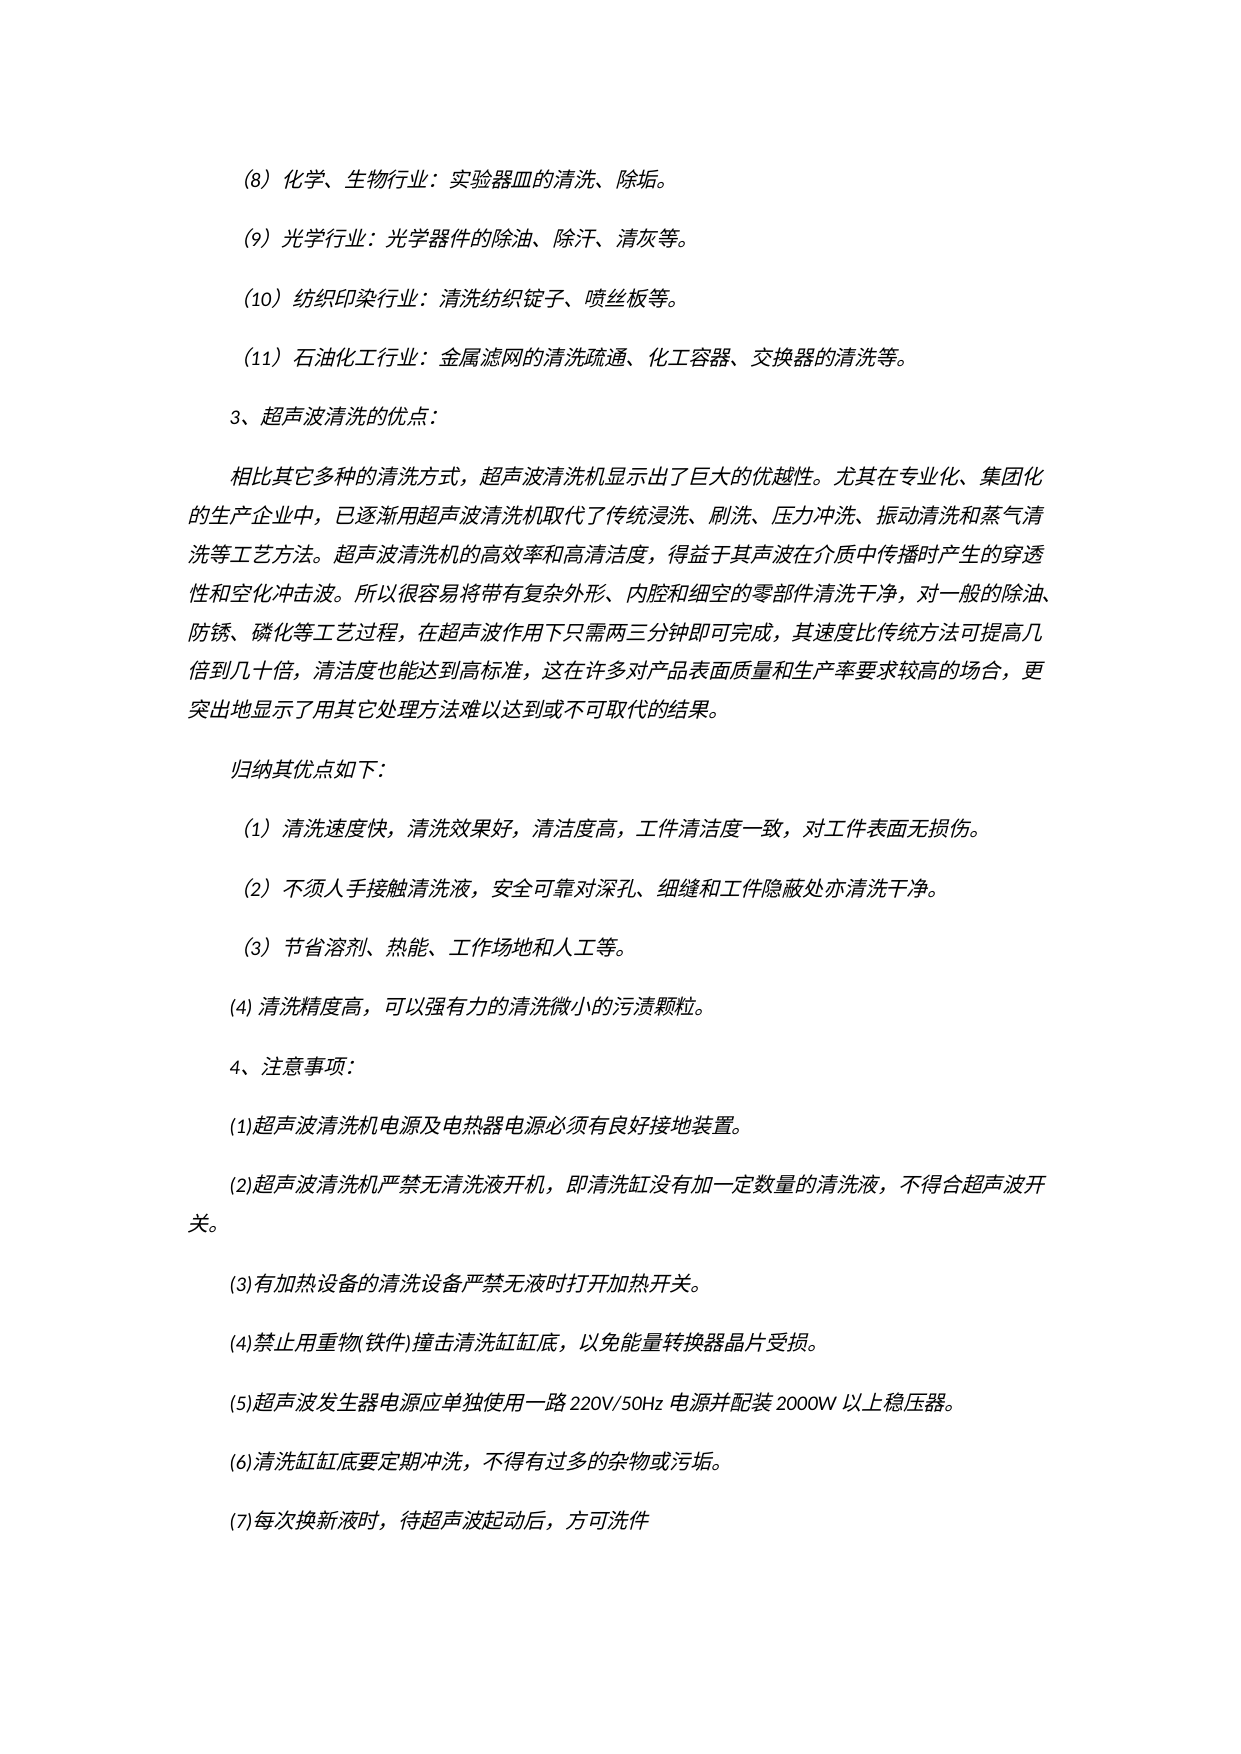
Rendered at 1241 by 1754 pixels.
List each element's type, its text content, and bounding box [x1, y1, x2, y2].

text (4) 清洗精度高，可以强有力的清洗微小的污渍颗粒。 [187, 989, 1053, 1022]
text （10）纺织印染行业：清洗纺织锭子、喷丝板等。 [187, 281, 1053, 313]
text (4)禁止用重物(铁件)撞击清洗缸缸底，以免能量转换器晶片受损。 [187, 1325, 1053, 1358]
text （9）光学行业：光学器件的除油、除汗、清灰等。 [187, 221, 1053, 254]
text （3）节省溶剂、热能、工作场地和人工等。 [187, 930, 1053, 963]
text （8）化学、生物行业：实验器皿的清洗、除垢。 [187, 162, 1053, 194]
text （1）清洗速度快，清洗效果好，清洁度高，工件清洁度一致，对工件表面无损伤。 [187, 811, 1053, 844]
text (7)每次换新液时，待超声波起动后，方可洗件 [187, 1503, 1053, 1536]
text 归纳其优点如下： [187, 752, 1053, 784]
text (3)有加热设备的清洗设备严禁无液时打开加热开关。 [187, 1266, 1053, 1298]
text （2）不须人手接触清洗液，安全可靠对深孔、细缝和工件隐蔽处亦清洗干净。 [187, 871, 1053, 903]
text 3、超声波清洗的优点： [187, 399, 1053, 432]
text (1)超声波清洗机电源及电热器电源必须有良好接地装置。 [187, 1108, 1053, 1141]
text (5)超声波发生器电源应单独使用一路220V/50Hz电源并配装2000W以上稳压器。 [187, 1385, 1053, 1417]
text （11）石油化工行业：金属滤网的清洗疏通、化工容器、交换器的清洗等。 [187, 340, 1053, 373]
text (2)超声波清洗机严禁无清洗液开机，即清洗缸没有加一定数量的清洗液，不得合超声波开关。 [187, 1168, 1053, 1239]
text (6)清洗缸缸底要定期冲洗，不得有过多的杂物或污垢。 [187, 1444, 1053, 1477]
text 相比其它多种的清洗方式，超声波清洗机显示出了巨大的优越性。尤其在专业化、集团化的生产企业中，已逐渐用超声波清洗机取代了传统浸洗、刷洗、压力冲洗、振动清洗和蒸气清洗等工艺方法。超声波清洗机的高效率和高清洁度，得益于其声波在介质中传播时产生的穿透性和空化冲击波。所以很容易将带有复杂外形、内腔和细空的零部件清洗干净，对一般的除油、防锈、磷化等工艺过程，在超声波作用下只需两三分钟即可完成，其速度比传统方法可提高几倍到几十倍，清洁度也能达到高标准，这在许多对产品表面质量和生产率要求较高的场合，更突出地显示了用其它处理方法难以达到或不可取代的结果。 [187, 459, 1053, 725]
text 4、注意事项： [187, 1049, 1053, 1081]
